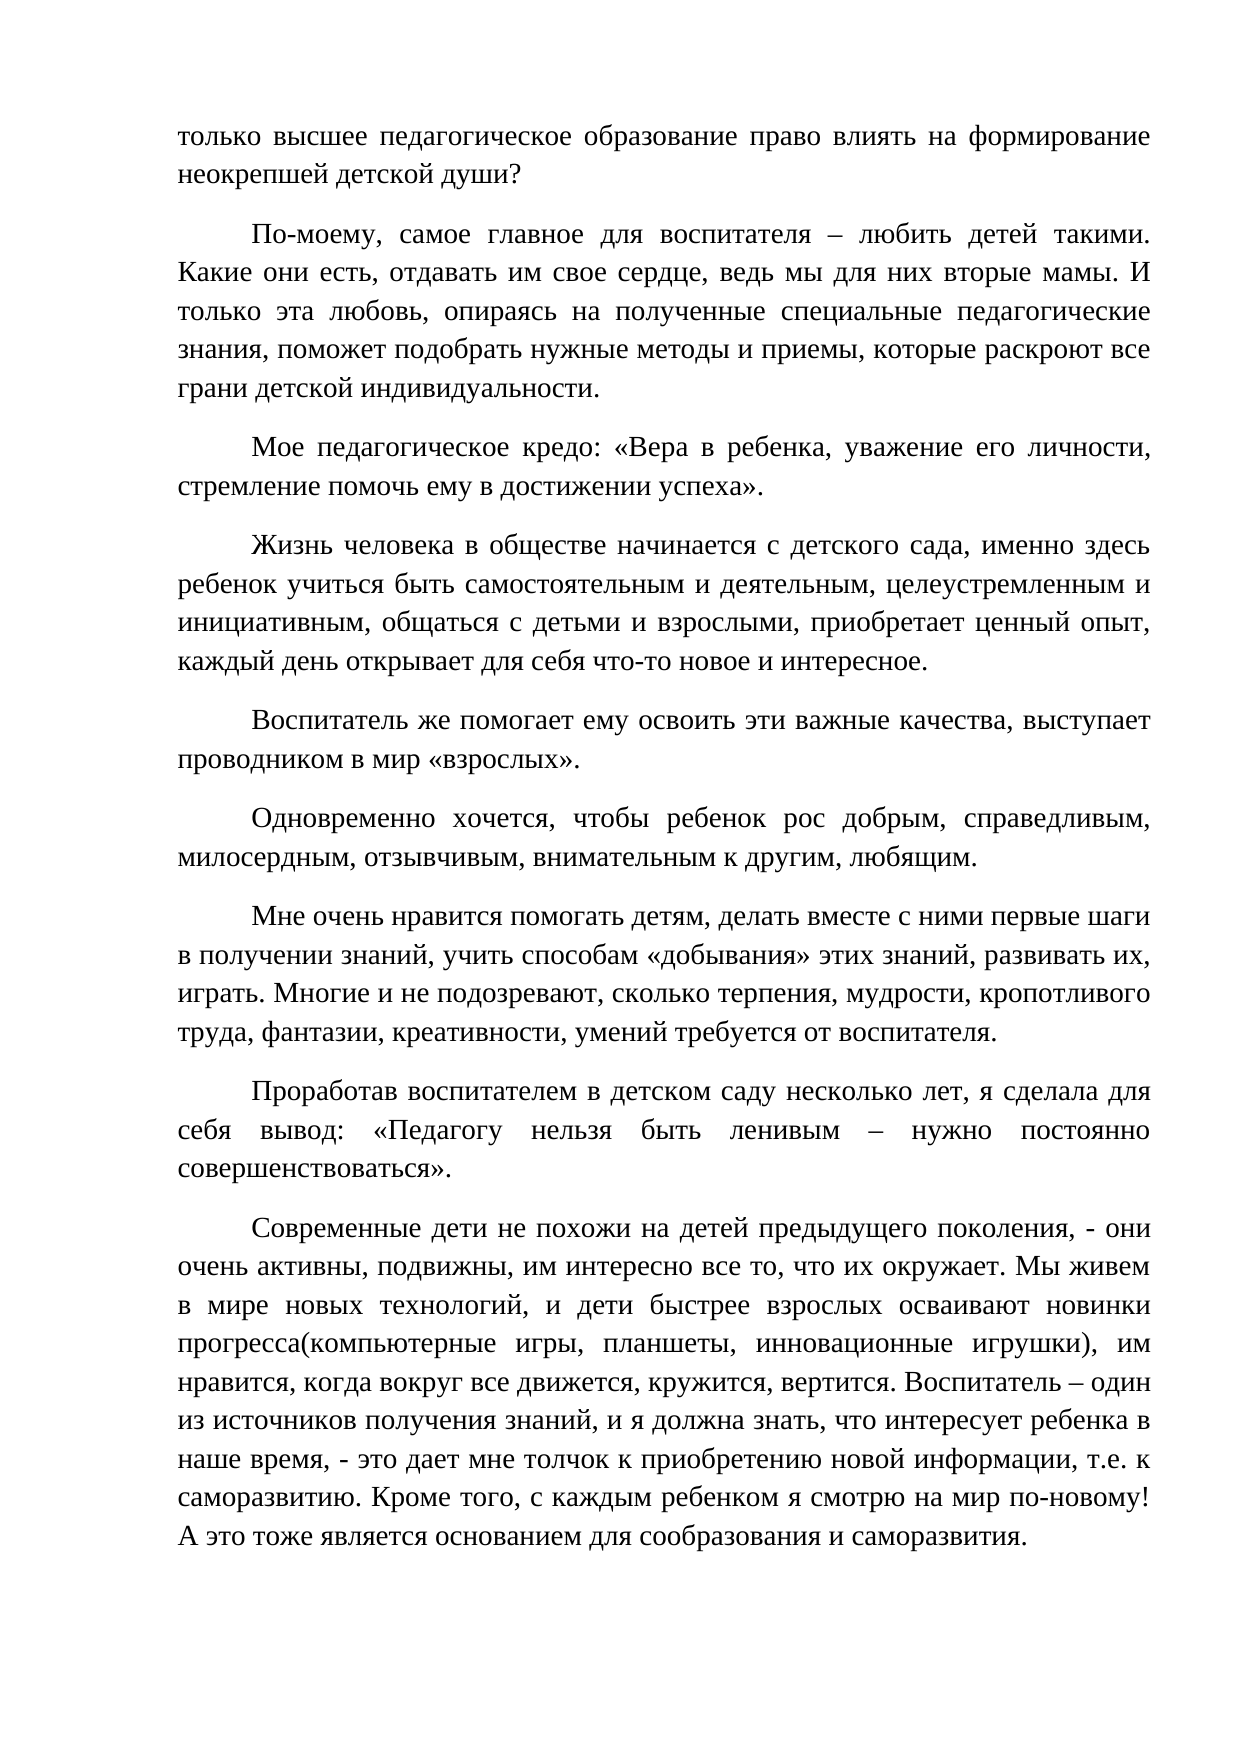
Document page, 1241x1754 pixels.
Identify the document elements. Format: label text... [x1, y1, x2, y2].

text Воспитатель же помогает ему освоить эти важные качества, выступает проводником в мир «взрослых». [177, 702, 1152, 774]
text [177, 118, 1152, 190]
text Мне очень нравится помогать детям, делать вместе с ними первые шаги в получении знаний, учить способам «добывания» этих знаний, развивать их, играть. Многие и не подозревают, сколько терпения, мудрости, кропотливого труда, фантазии, креативности, умений требуется от воспитателя. [177, 898, 1152, 1047]
text Мое педагогическое кредо: «Вера в ребенка, уважение его личности, стремление помочь ему в достижении успеха». [177, 429, 1152, 502]
text Одновременно хочется, чтобы ребенок рос добрым, справедливым, милосердным, отзывчивым, внимательным к другим, любящим. [177, 800, 1152, 872]
text По-моему, самое главное для воспитателя – любить детей такими. Какие они есть, отдавать им свое сердце, ведь мы для них вторые мамы. И только эта любовь, опираясь на полученные специальные педагогические знания, поможет подобрать нужные методы и приемы, которые раскроют все грани детской индивидуальности. [177, 216, 1152, 404]
text Жизнь человека в обществе начинается с детского сада, именно здесь ребенок учиться быть самостоятельным и деятельным, целеустремленным и инициативным, общаться с детьми и взрослыми, приобретает ценный опыт, каждый день открывает для себя что-то новое и интересное. [177, 527, 1152, 677]
text Проработав воспитателем в детском саду несколько лет, я сделала для себя вывод: «Педагогу нельзя быть ленивым – нужно постоянно совершенствоваться». [177, 1073, 1152, 1184]
text Современные дети не похожи на детей предыдущего поколения, - они очень активны, подвижны, им интересно все то, что их окружает. Мы живем в мире новых технологий, и дети быстрее взрослых осваивают новинки прогресса(компьютерные игры, планшеты, инновационные игрушки), им нравится, когда вокруг все движется, кружится, вертится. Воспитатель – один из источников получения знаний, и я должна знать, что интересует ребенка в наше время, - это дает мне толчок к приобретению новой информации, т.е. к саморазвитию. Кроме того, с каждым ребенком я смотрю на мир по-новому! А это тоже является основанием для сообразования и саморазвития. [177, 1210, 1152, 1552]
